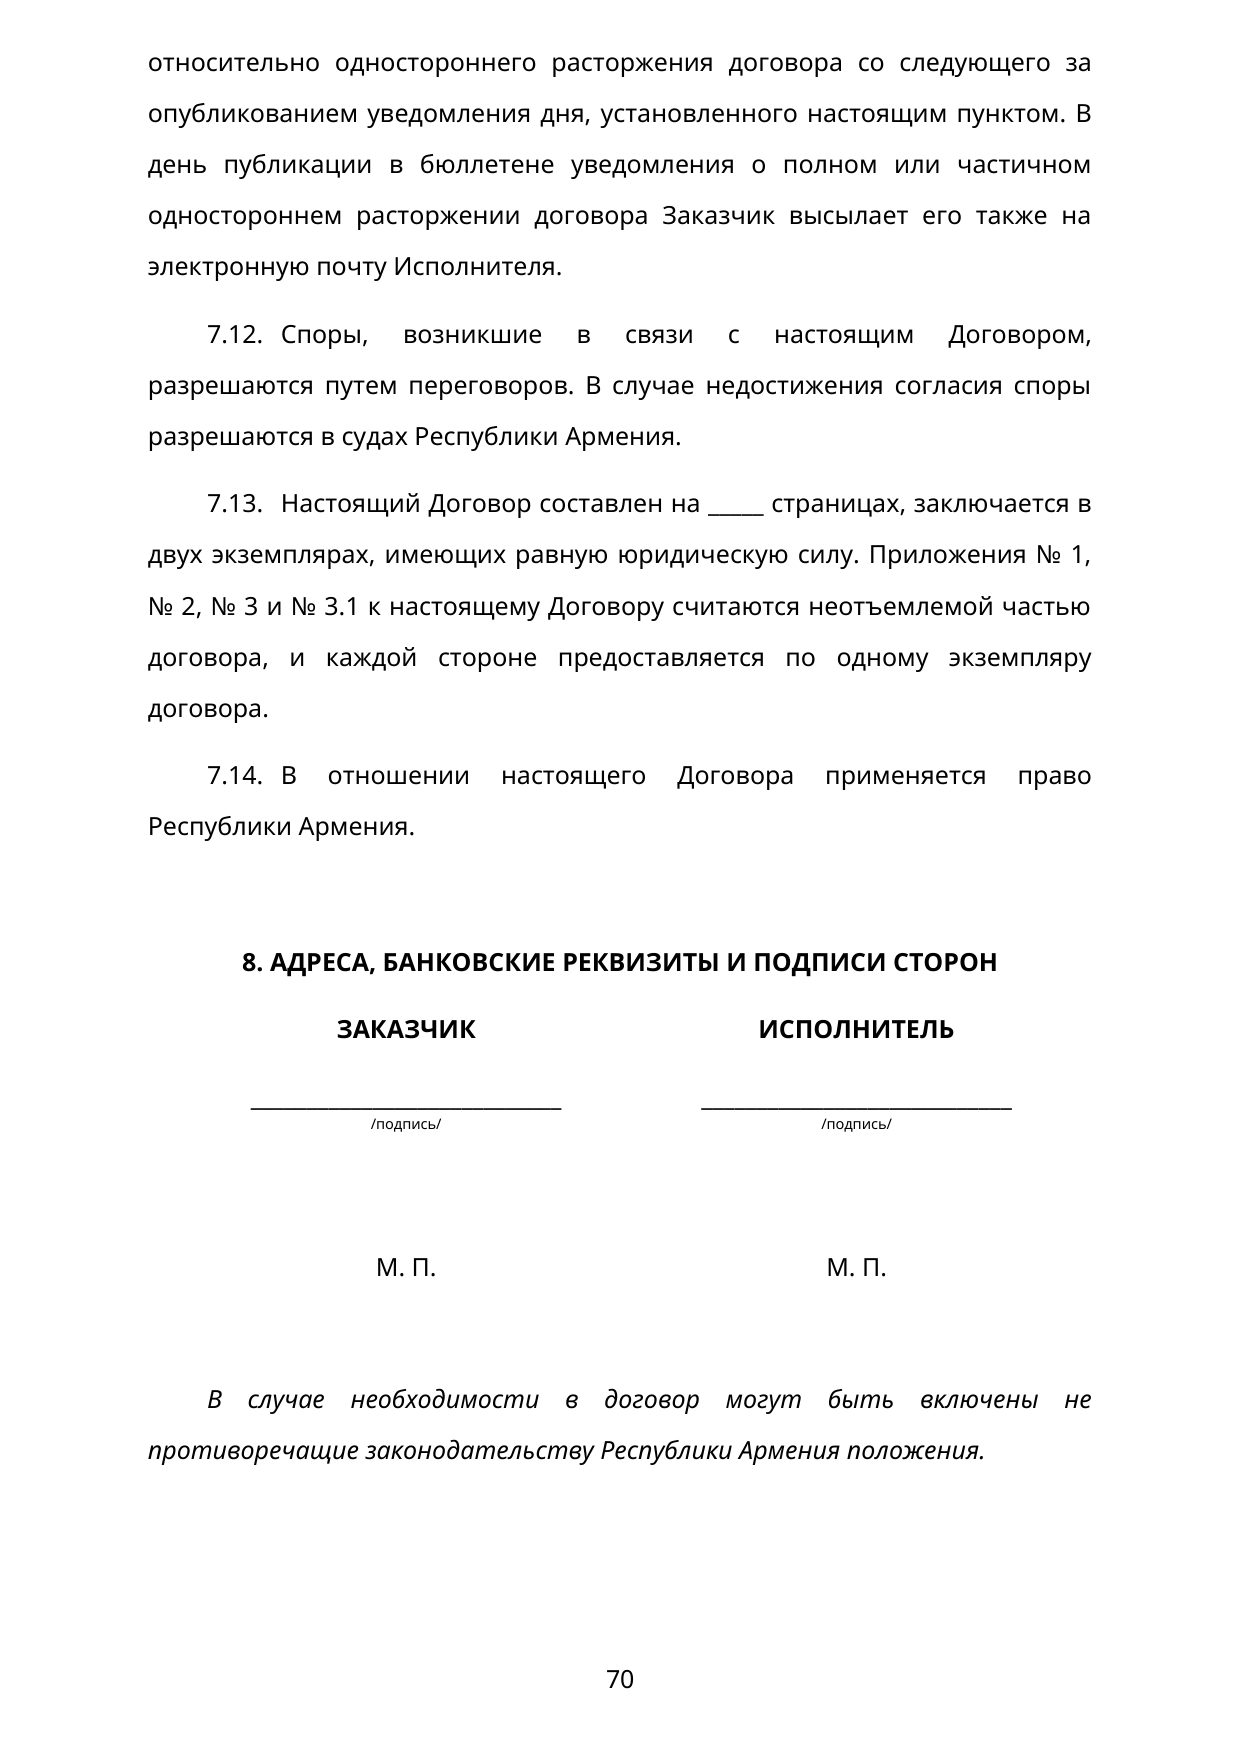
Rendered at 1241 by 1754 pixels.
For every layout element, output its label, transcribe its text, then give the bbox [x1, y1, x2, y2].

table_header ЗАКАЗЧИК ____________________________ /подпись/ М. П. [170, 1012, 642, 1314]
text 7.13. Настоящий Договор составлен на _____ страницах, заключается в двух экземплярах, имеющих равную юридическую силу. Приложения № 1, № 2, № 3 и № 3.1 к настоящему Договору считаются неотъемлемой частью договора, и каждой стороне предоставляется по одному экземпляру договора. [148, 486, 1092, 724]
text В случае необходимости в договор могут быть включены не противоречащие законодательству Республики Армения положения. [148, 1382, 1092, 1467]
text 8. АДРЕСА, БАНКОВСКИЕ РЕКВИЗИТЫ И ПОДПИСИ СТОРОН [148, 944, 1092, 978]
text 7.14. В отношении настоящего Договора применяется право Республики Армения. [148, 758, 1092, 843]
table_header ИСПОЛНИТЕЛЬ ____________________________ /подпись/ М. П. [642, 1012, 1071, 1314]
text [148, 44, 1092, 283]
text 7.12. Споры, возникшие в связи с настоящим Договором, разрешаются путем переговоров. В случае недостижения согласия споры разрешаются в судах Республики Армения. [148, 316, 1092, 452]
